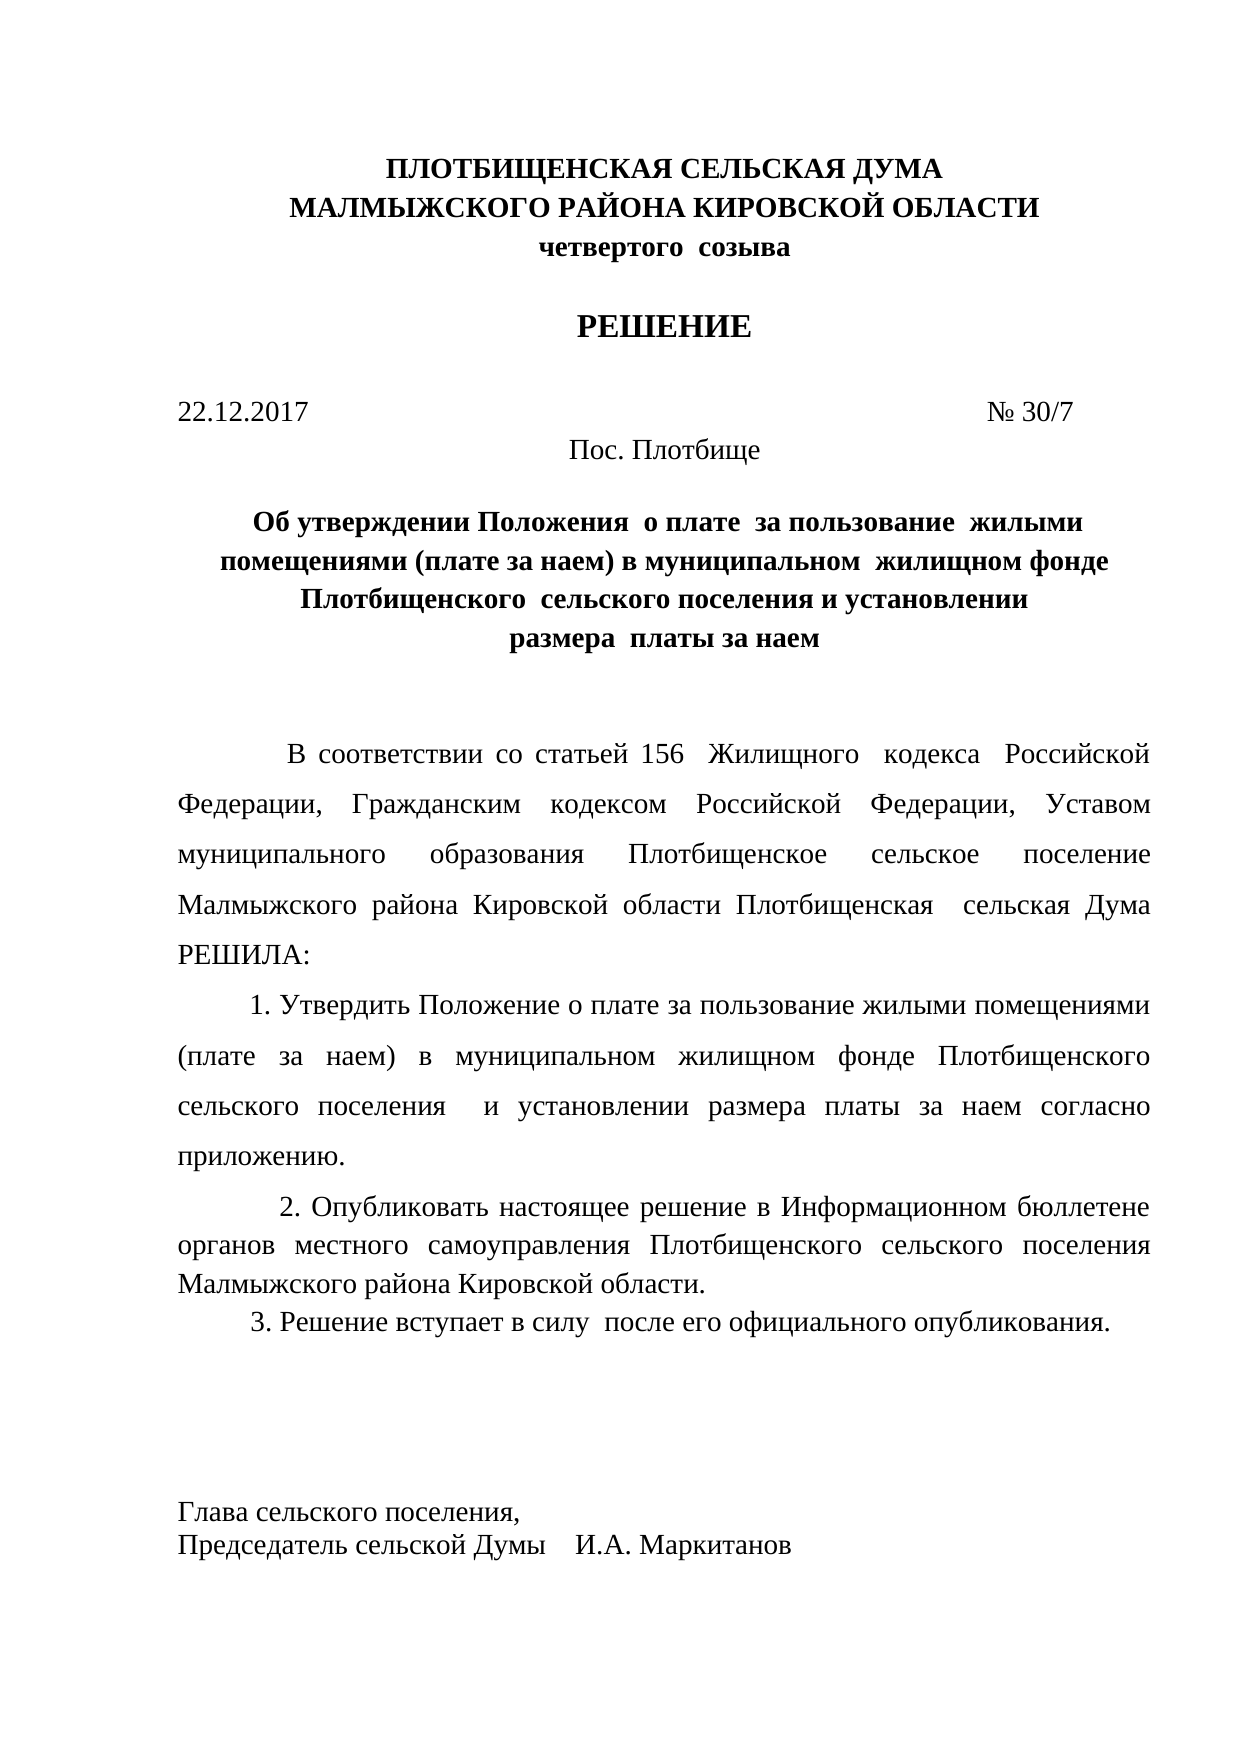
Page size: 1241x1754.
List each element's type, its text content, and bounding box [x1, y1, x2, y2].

text ПЛОТБИЩЕНСКАЯ СЕЛЬСКАЯ ДУМА [177, 152, 1152, 185]
text четвертого созыва [177, 229, 1152, 262]
text 22.12.2017 № 30/7 [177, 394, 1152, 427]
text размера платы за наем [177, 620, 1152, 654]
text 3. Решение вступает в силу после его официального опубликования. [177, 1304, 1152, 1338]
text В соответствии со статьей 156 Жилищного кодекса Российской Федерации, Гражданским кодексом Российской Федерации, Уставом муниципального образования Плотбищенское сельское поселение Малмыжского района Кировской области Плотбищенская сельская Дума РЕШИЛА: [177, 736, 1152, 971]
text РЕШЕНИЕ [177, 306, 1152, 344]
text МАЛМЫЖСКОГО РАЙОНА КИРОВСКОЙ ОБЛАСТИ [177, 190, 1152, 224]
text Глава сельского поселения, [177, 1494, 1152, 1527]
text 1. Утвердить Положение о плате за пользование жилыми помещениями (плате за наем) в муниципальном жилищном фонде Плотбищенского сельского поселения и установлении размера платы за наем согласно приложению. [177, 987, 1152, 1172]
text Об утверждении Положения о плате за пользование жилыми помещениями (плате за наем) в муниципальном жилищном фонде Плотбищенского сельского поселения и установлении [177, 504, 1152, 615]
text Председатель сельской Думы И.А. Маркитанов [177, 1527, 1152, 1561]
text 2. Опубликовать настоящее решение в Информационном бюллетене органов местного самоуправления Плотбищенского сельского поселения Малмыжского района Кировской области. [177, 1189, 1152, 1299]
text Пос. Плотбище [177, 432, 1152, 466]
